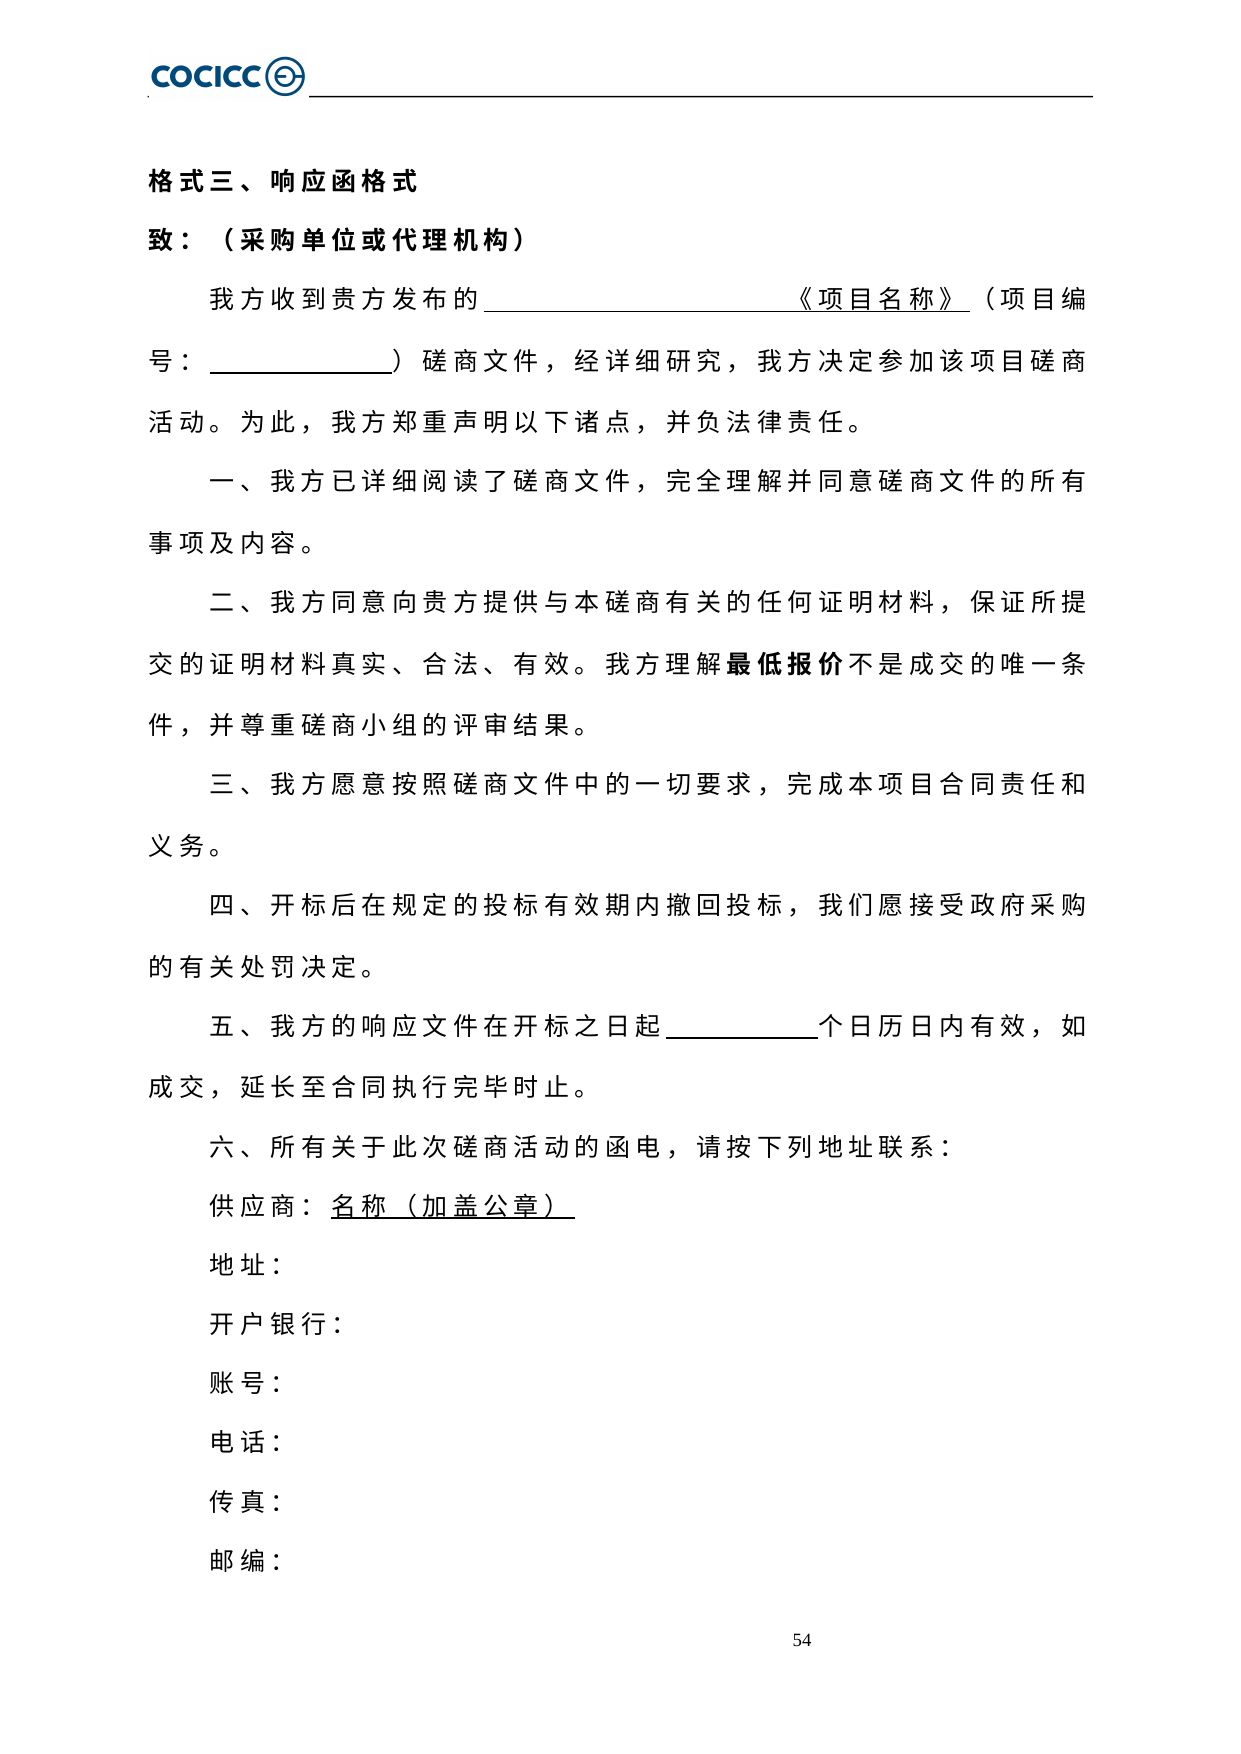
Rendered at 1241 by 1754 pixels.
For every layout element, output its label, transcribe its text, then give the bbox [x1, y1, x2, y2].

text 致：（采购单位或代理机构） [149, 218, 1092, 259]
text 格式三、响应函格式 [149, 159, 1092, 200]
picture [148, 50, 309, 102]
text 传真： [149, 1479, 1092, 1521]
text 三、我方愿意按照磋商文件中的一切要求，完成本项目合同责任和义务。 [149, 762, 1092, 865]
text 五、我方的响应文件在开标之日起 个日历日内有效，如成交，延长至合同执行完毕时止。 [149, 1004, 1092, 1106]
text 供应商：名称（加盖公章） [149, 1184, 1092, 1225]
text 电话： [149, 1420, 1092, 1461]
text 四、开标后在规定的投标有效期内撤回投标，我们愿接受政府采购的有关处罚决定。 [149, 883, 1092, 986]
text 地址： [149, 1243, 1092, 1284]
text 二、我方同意向贵方提供与本磋商有关的任何证明材料，保证所提交的证明材料真实、合法、有效。我方理解最低报价不是成交的唯一条件，并尊重磋商小组的评审结果。 [149, 580, 1092, 744]
text 开户银行： [149, 1302, 1092, 1343]
text 邮编： [149, 1539, 1092, 1580]
text 账号： [149, 1361, 1092, 1402]
text 我方收到贵方发布的 《项目名称》（项目编号： ）磋商文件，经详细研究，我方决定参加该项目磋商活动。为此，我方郑重声明以下诸点，并负法律责任。 [149, 277, 1092, 441]
text 一、我方已详细阅读了磋商文件，完全理解并同意磋商文件的所有事项及内容。 [149, 459, 1092, 562]
text 六、所有关于此次磋商活动的函电，请按下列地址联系： [149, 1124, 1092, 1166]
